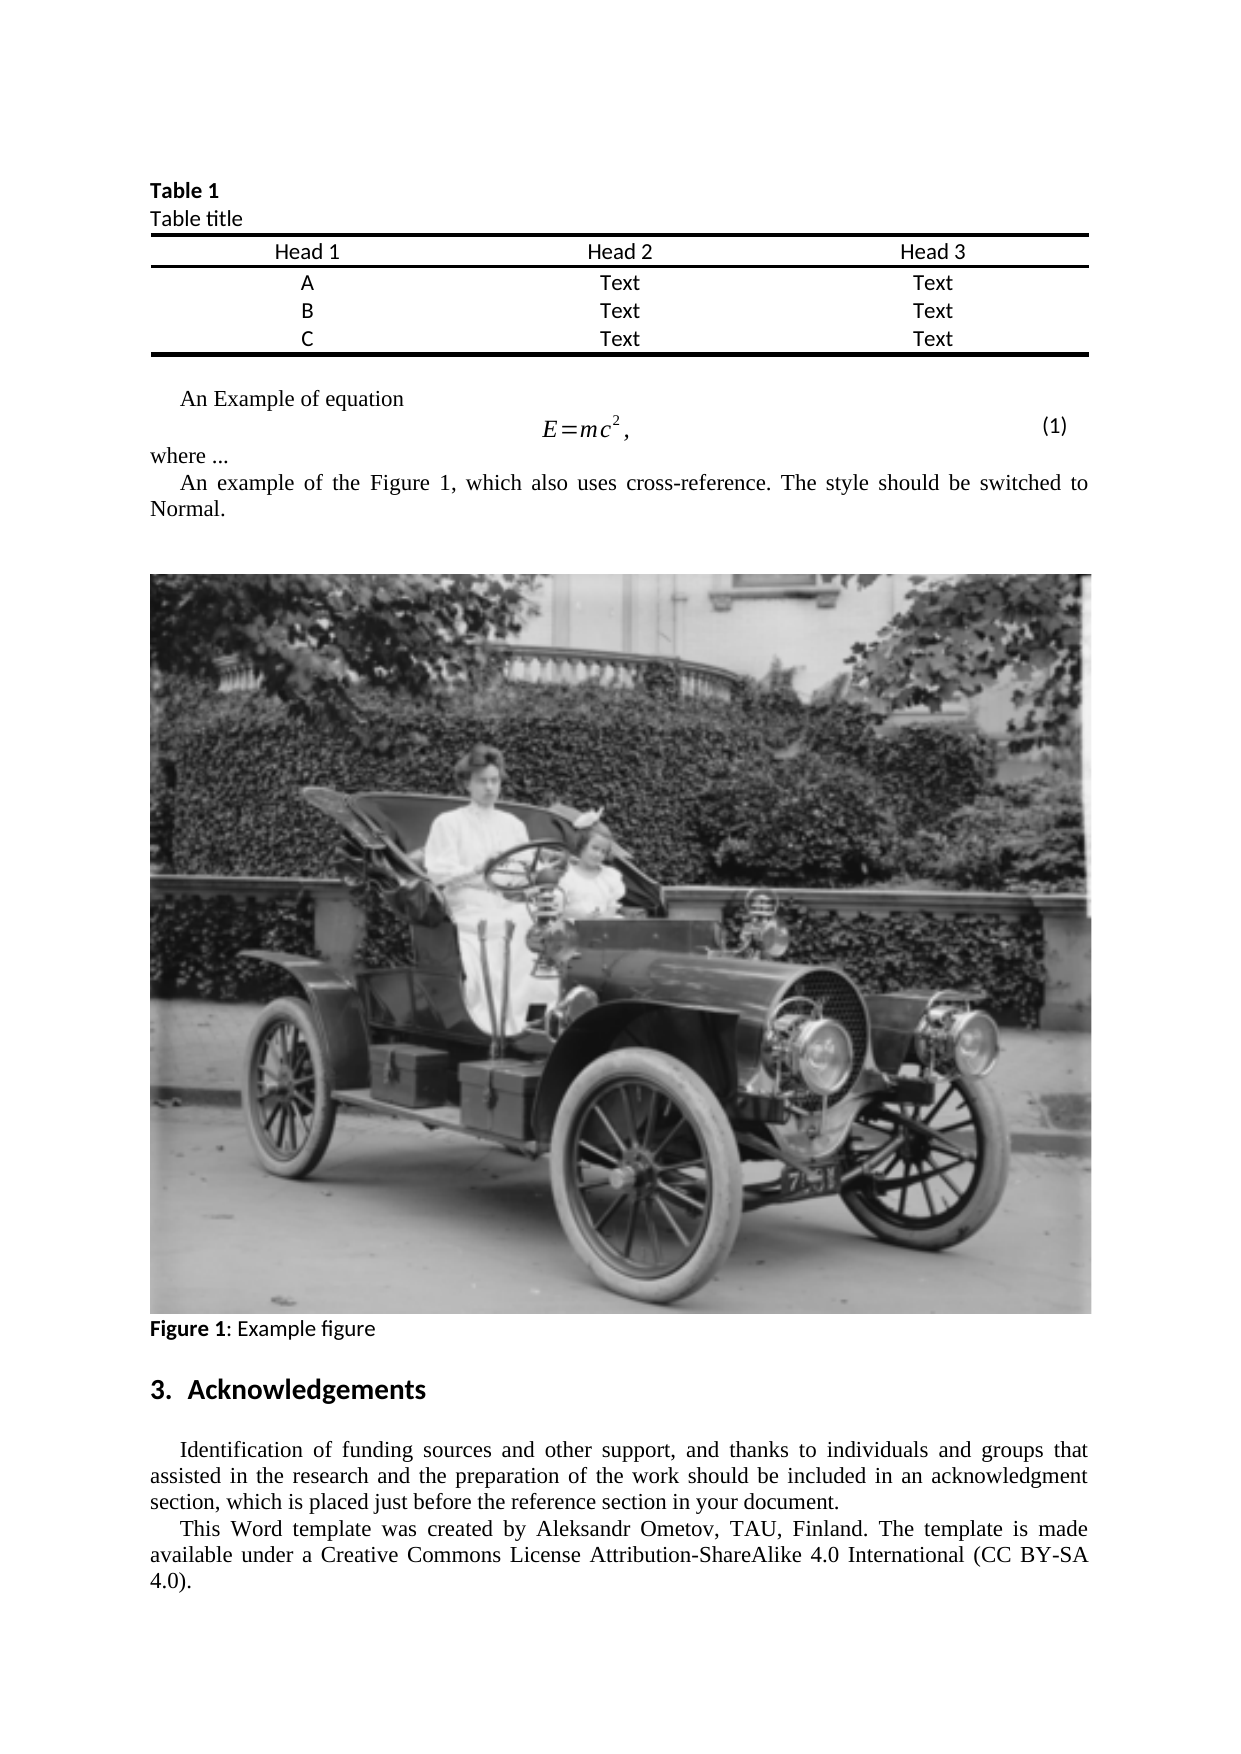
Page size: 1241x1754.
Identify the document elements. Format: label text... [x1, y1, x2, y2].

picture [150, 574, 1092, 1314]
text Table title [150, 204, 1090, 232]
table_cell Text [776, 296, 1089, 324]
text Table 1 [150, 176, 1090, 204]
text An Example of equation [150, 385, 1090, 411]
table_header (1) [1021, 411, 1088, 442]
table_cell Text [776, 268, 1089, 296]
text Identification of funding sources and other support, and thanks to individuals and groups that assisted in the research and the preparation of the work should be included in an acknowledgment section, which is placed just before the reference section in your document. [150, 1436, 1090, 1515]
table_cell A [151, 268, 464, 296]
table_header Head 1 [151, 237, 464, 265]
text This Word template was created by Aleksandr Ometov, TAU, Finland. The template is made available under a Creative Commons License Attribution-ShareAlike 4.0 International (CC BY-SA 4.0). [150, 1515, 1090, 1594]
table_header [150, 411, 1021, 442]
text An example of the Figure 1, which also uses cross-reference. The style should be switched to Normal. [150, 469, 1090, 522]
table_header Head 2 [464, 237, 776, 265]
table_cell Text [464, 324, 776, 352]
table_cell Text [464, 268, 776, 296]
table_cell B [151, 296, 464, 324]
table_cell Text [464, 296, 776, 324]
subtitle Acknowledgements [150, 1371, 1090, 1407]
table_cell Text [776, 324, 1089, 352]
table_cell C [151, 324, 464, 352]
text Figure 1: Example figure [150, 1314, 1090, 1342]
table_header Head 3 [776, 237, 1089, 265]
text where ... [150, 442, 1090, 469]
